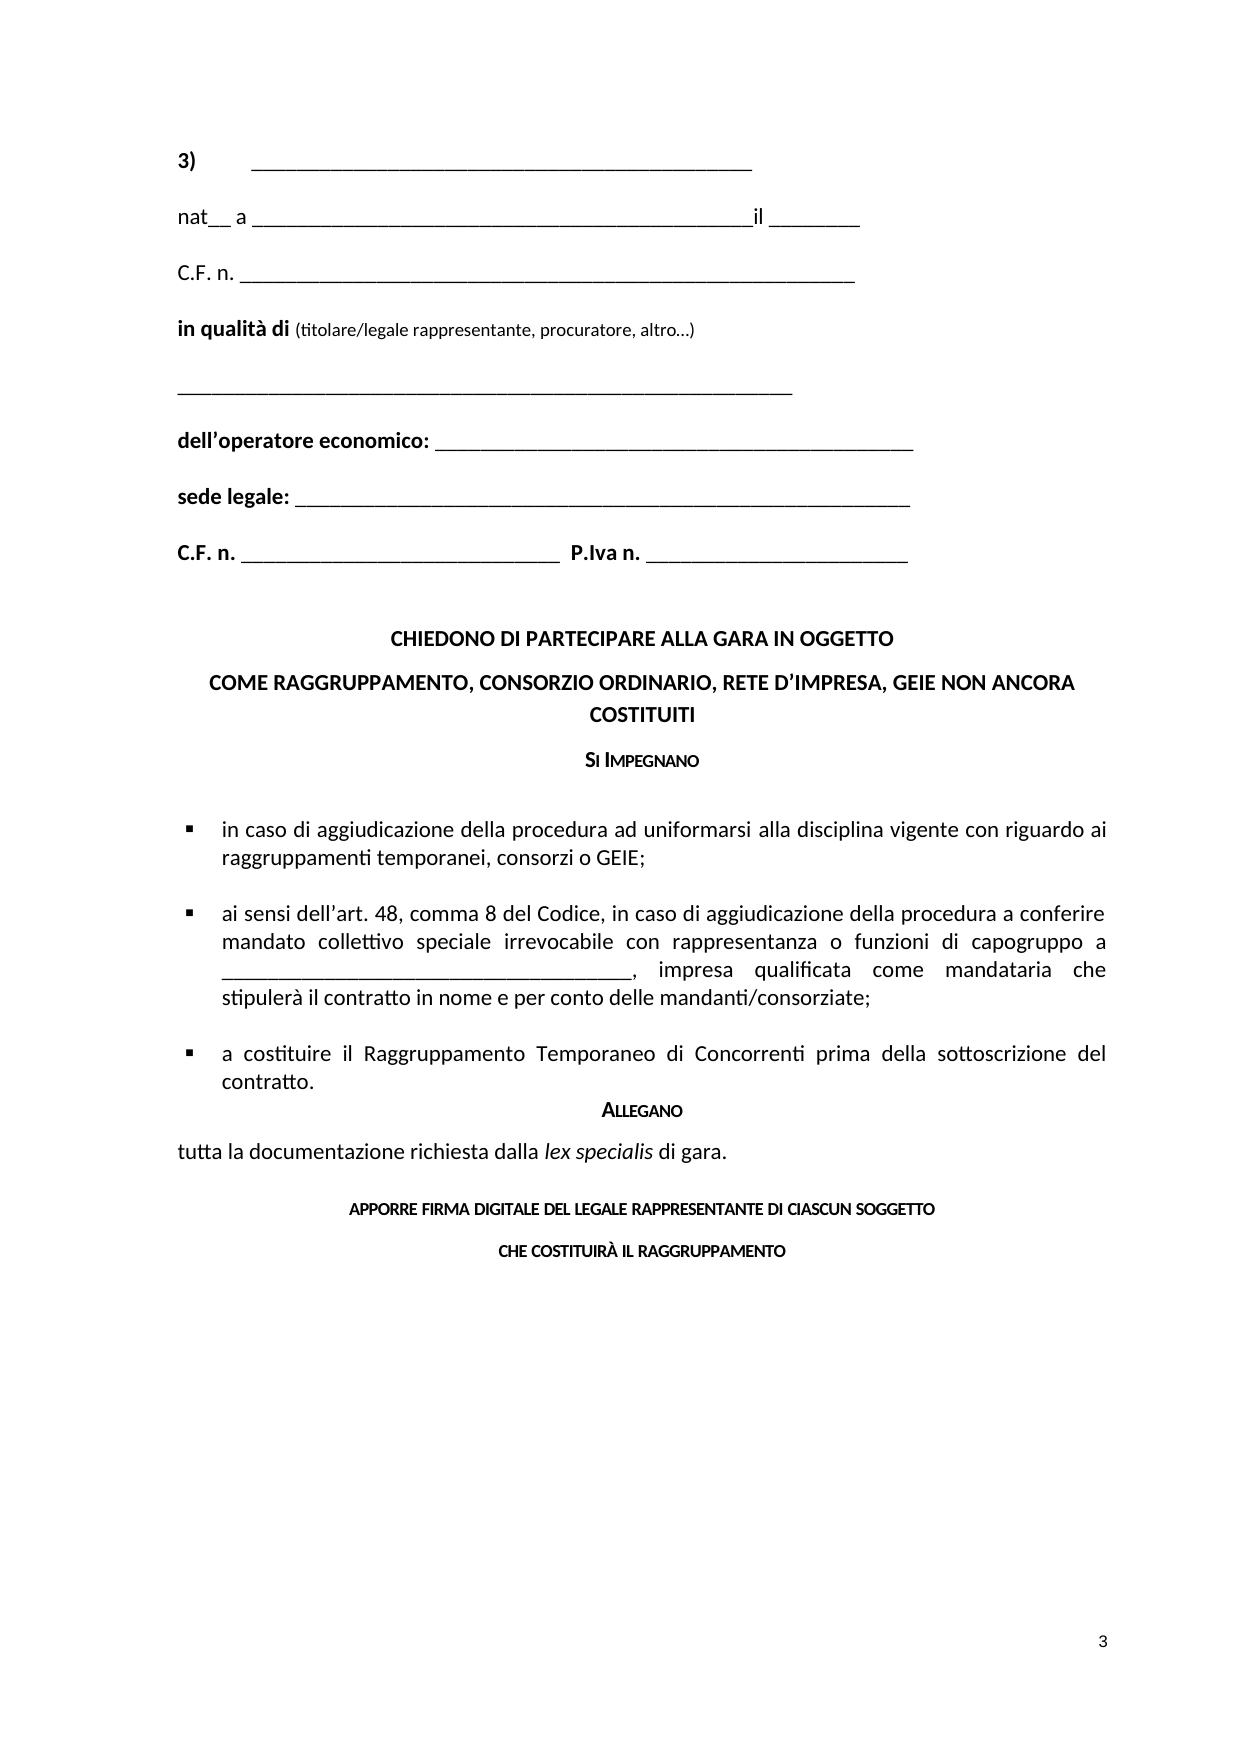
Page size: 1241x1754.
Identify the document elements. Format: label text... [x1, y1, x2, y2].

text sede legale: ______________________________________________________ [177, 482, 1102, 510]
text in qualità di (titolare/legale rappresentante, procuratore, altro…) [177, 314, 1102, 342]
text nat__ a ____________________________________________il ________ [177, 202, 1102, 230]
text tutta la documentazione richiesta dalla lex specialis di gara. [177, 1137, 1107, 1165]
text che costituirà il raggruppamento [177, 1235, 1107, 1263]
list a costituire il Raggruppamento Temporaneo di Concorrenti prima della sottoscrizione del contratto. [184, 1039, 1107, 1095]
text apporre firma digitale del legale rappresentante di ciascun soggetto [177, 1193, 1107, 1221]
text Allegano [177, 1095, 1107, 1123]
text CHIEDONO DI PARTECIPARE ALLA GARA IN OGGETTO [177, 624, 1107, 652]
text dell’operatore economico: __________________________________________ [177, 426, 1102, 454]
text C.F. n. ____________________________ P.Iva n. _______________________ [177, 538, 1107, 566]
list ai sensi dell’art. 48, comma 8 del Codice, in caso di aggiudicazione della procedura a conferire mandato collettivo speciale irrevocabile con rappresentanza o funzioni di capogruppo a ____________________________________, impresa qualificata come mandataria che stipulerà il contratto in nome e per conto delle mandanti/consorziate; [184, 899, 1107, 1011]
text C.F. n. ______________________________________________________ [177, 258, 1102, 286]
text ______________________________________________________ [177, 370, 1102, 398]
text Si Impegnano [177, 745, 1107, 773]
text COME RAGGRUPPAMENTO, CONSORZIO ORDINARIO, RETE D’IMPRESA, GEIE NON ANCORA COSTITUITI [177, 668, 1107, 728]
list in caso di aggiudicazione della procedura ad uniformarsi alla disciplina vigente con riguardo ai raggruppamenti temporanei, consorzi o GEIE; [184, 815, 1107, 871]
list ____________________________________________ [177, 146, 1102, 174]
